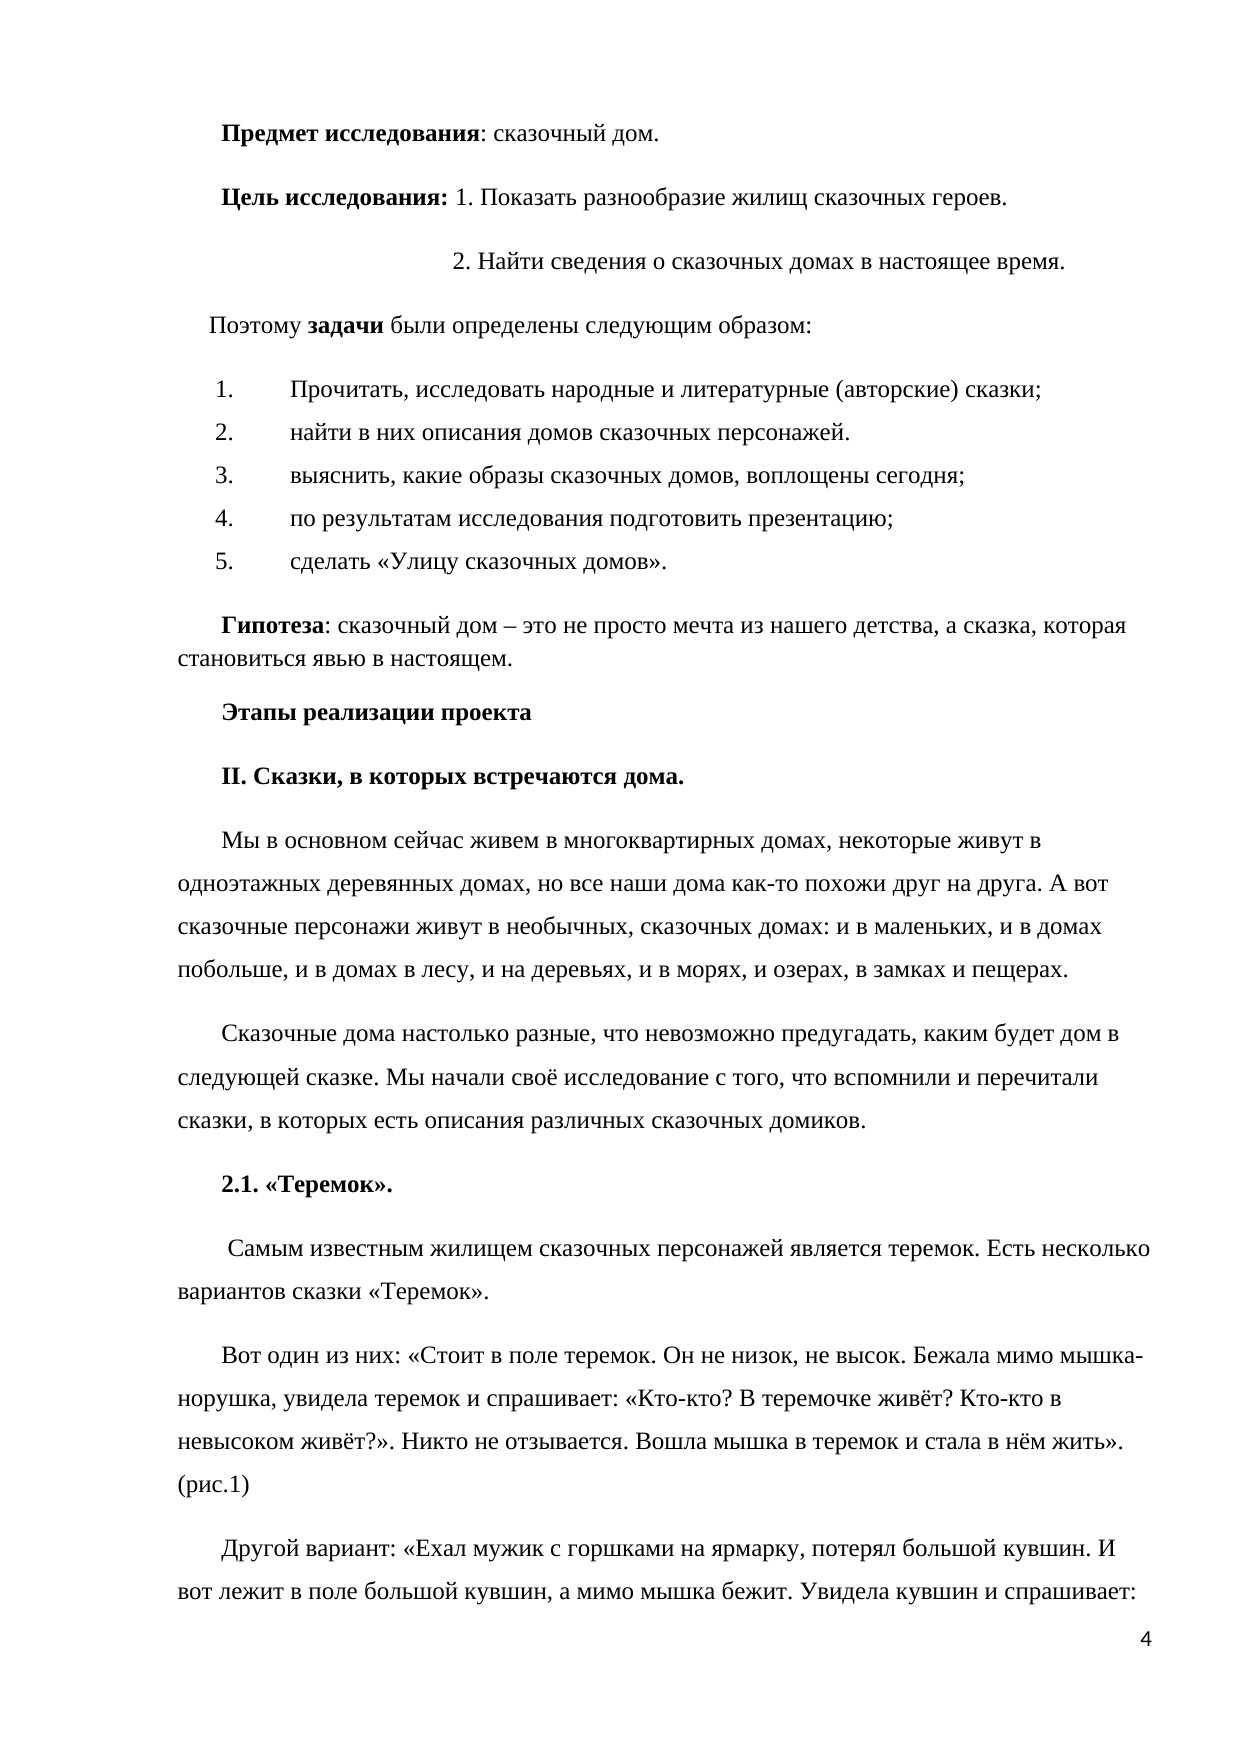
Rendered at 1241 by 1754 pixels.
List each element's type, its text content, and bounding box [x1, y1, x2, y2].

text Сказочные дома настолько разные, что невозможно предугадать, каким будет дом в следующей сказке. Мы начали своё исследование с того, что вспомнили и перечитали сказки, в которых есть описания различных сказочных домиков. [177, 1018, 1152, 1133]
text Предмет исследования: сказочный дом. [177, 118, 1152, 147]
list выяснить, какие образы сказочных домов, воплощены сегодня; [215, 460, 1152, 489]
list Прочитать, исследовать народные и литературные (авторские) сказки; [215, 374, 1152, 403]
text 2. Найти сведения о сказочных домах в настоящее время. [177, 246, 1152, 275]
text Цель исследования: 1. Показать разнообразие жилищ сказочных героев. [177, 182, 1152, 211]
text Этапы реализации проекта [177, 697, 1152, 726]
text II. Сказки, в которых встречаются дома. [177, 761, 1152, 790]
text Мы в основном сейчас живем в многоквартирных домах, некоторые живут в одноэтажных деревянных домах, но все наши дома как-то похожи друг на друга. А вот сказочные персонажи живут в необычных, сказочных домах: и в маленьких, и в домах побольше, и в домах в лесу, и на деревьях, и в морях, и озерах, в замках и пещерах. [177, 825, 1152, 983]
text Поэтому задачи были определены следующим образом: [177, 310, 1152, 339]
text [177, 1533, 1152, 1605]
text Вот один из них: «Стоит в поле теремок. Он не низок, не высок. Бежала мимо мышка-норушка, увидела теремок и спрашивает: «Кто-кто? В теремочке живёт? Кто-кто в невысоком живёт?». Никто не отзывается. Вошла мышка в теремок и стала в нём жить».(рис.1) [177, 1340, 1152, 1498]
text 2.1. «Теремок». [177, 1169, 1152, 1197]
text Гипотеза: сказочный дом – это не просто мечта из нашего детства, а сказка, которая становиться явью в настоящем. [177, 610, 1152, 672]
list по результатам исследования подготовить презентацию; [215, 503, 1152, 532]
list найти в них описания домов сказочных персонажей. [215, 417, 1152, 446]
text Самым известным жилищем сказочных персонажей является теремок. Есть несколько вариантов сказки «Теремок». [177, 1233, 1152, 1304]
list сделать «Улицу сказочных домов». [215, 546, 1152, 575]
